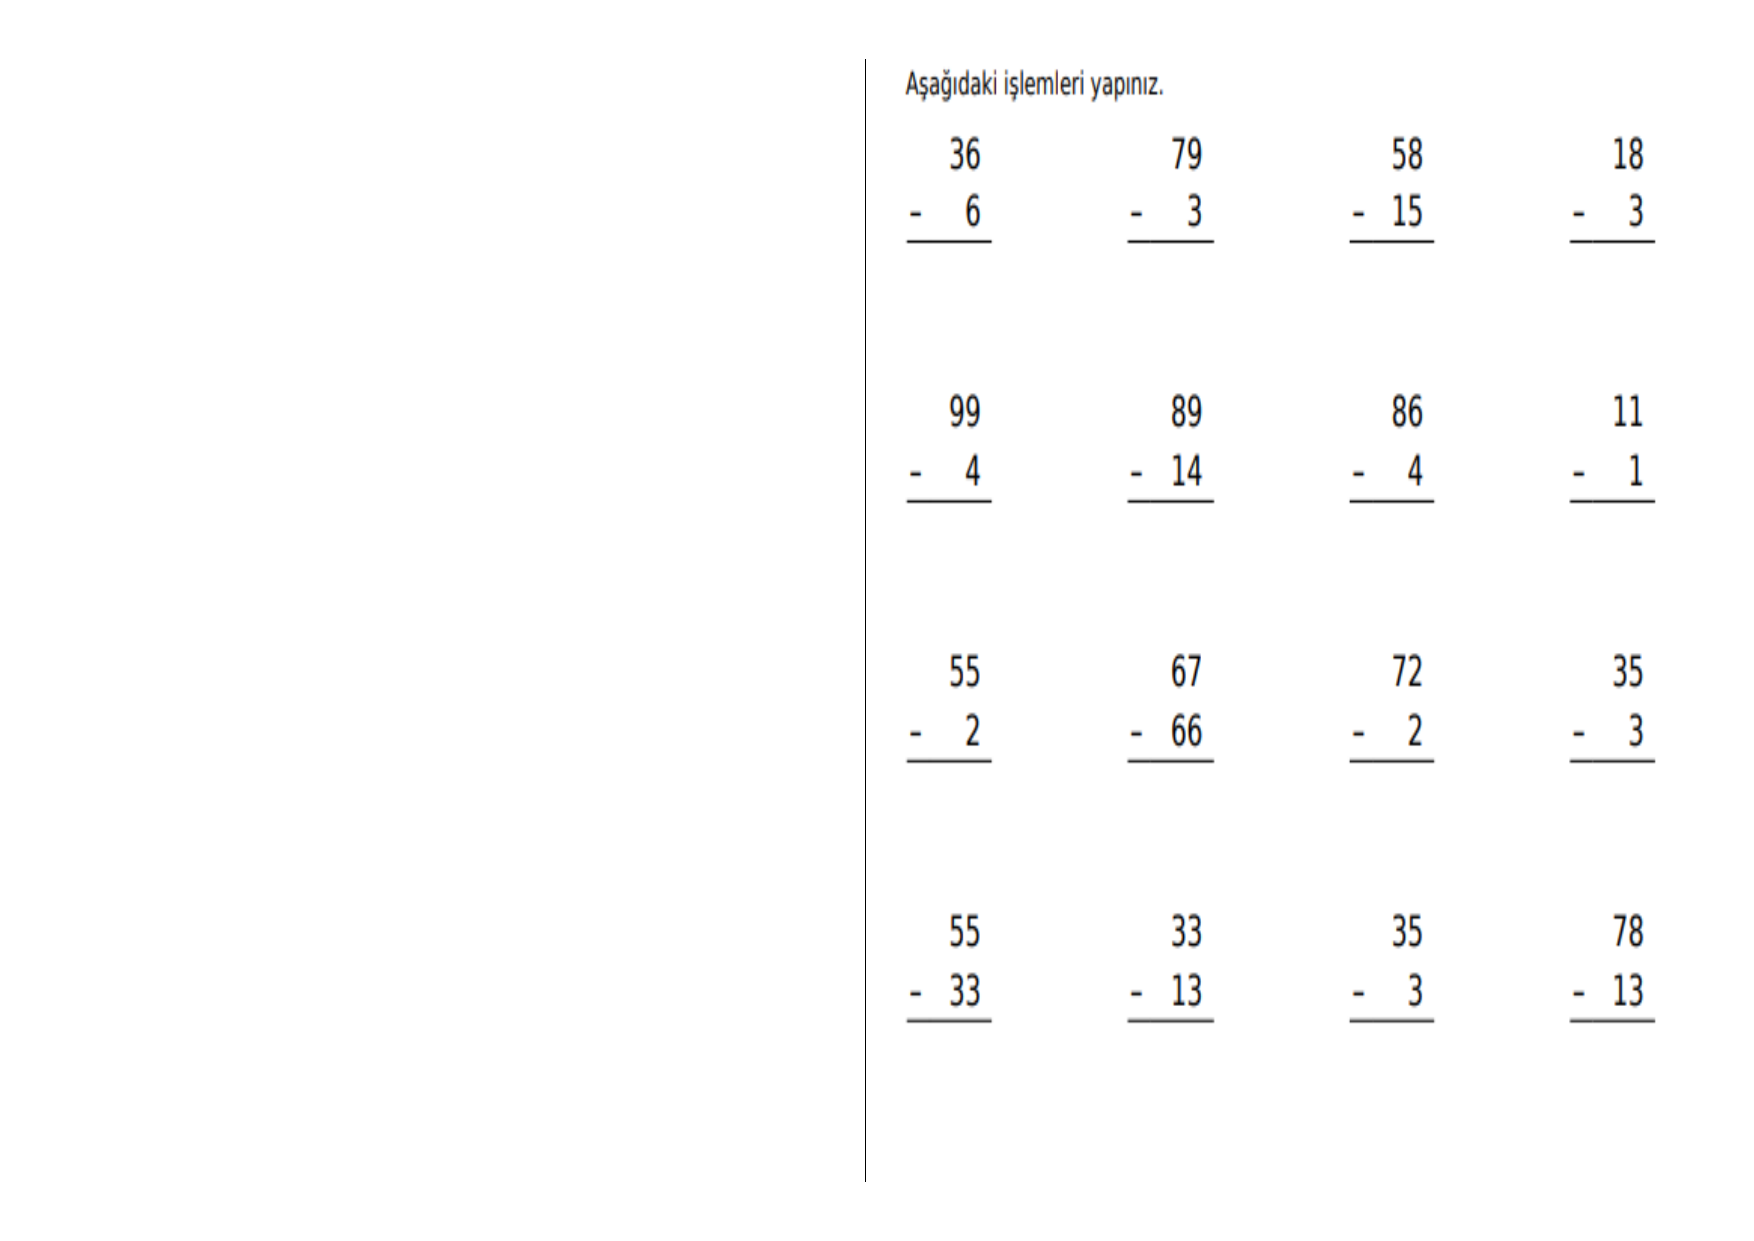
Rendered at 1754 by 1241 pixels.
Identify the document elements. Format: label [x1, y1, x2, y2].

picture [894, 59, 1672, 1053]
